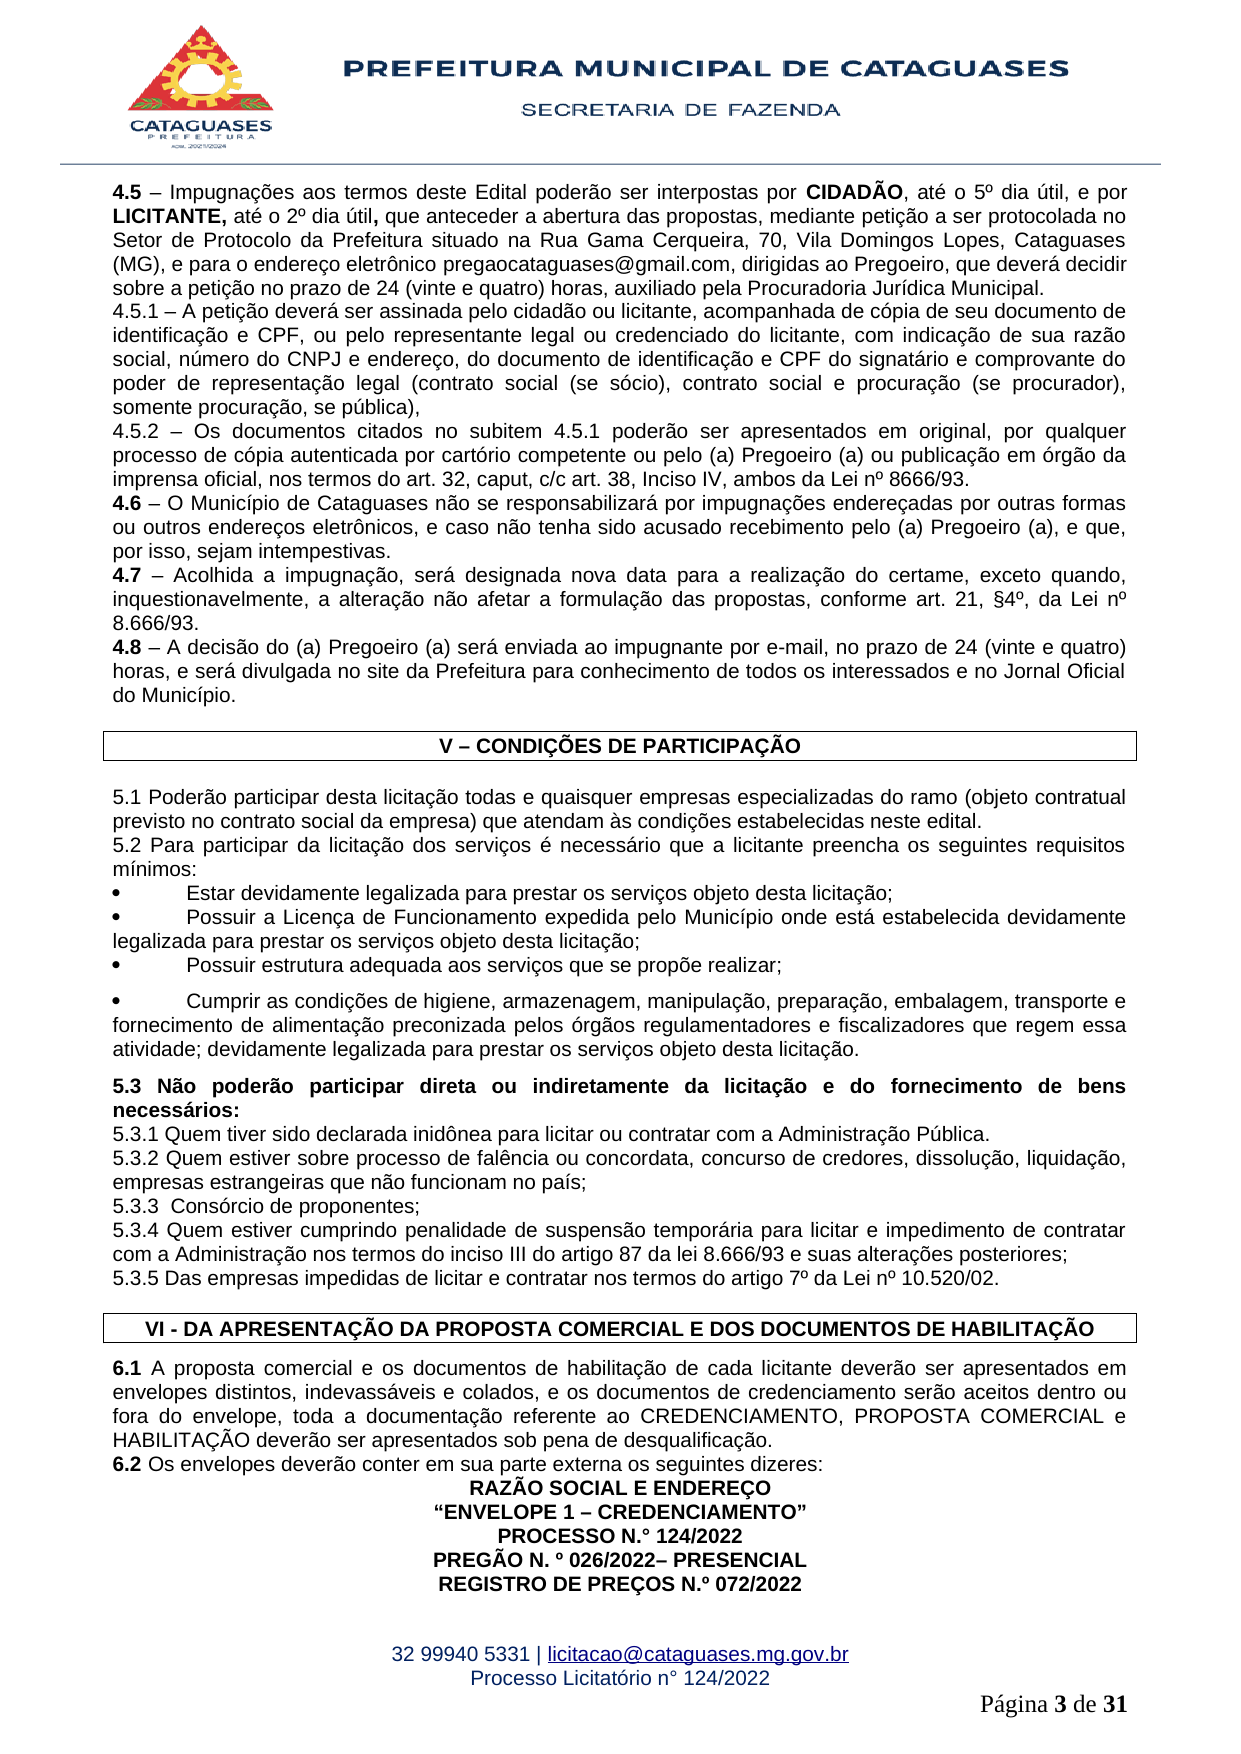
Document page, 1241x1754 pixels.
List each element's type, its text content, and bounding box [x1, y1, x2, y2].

text PREGÃO N. º 026/2022– PRESENCIAL [112, 1548, 1128, 1572]
text 5.3.5 Das empresas impedidas de licitar e contratar nos termos do artigo 7º da Lei nº 10.520/02. [112, 1265, 1128, 1289]
text 4.5.1 – A petição deverá ser assinada pelo cidadão ou licitante, acompanhada de cópia de seu documento de identificação e CPF, ou pelo representante legal ou credenciado do licitante, com indicação de sua razão social, número do CNPJ e endereço, do documento de identificação e CPF do signatário e comprovante do poder de representação legal (contrato social (se sócio), contrato social e procuração (se procurador), somente procuração, se pública), [112, 299, 1128, 419]
text 4.7 – Acolhida a impugnação, será designada nova data para a realização do certame, exceto quando, inquestionavelmente, a alteração não afetar a formulação das propostas, conforme art. 21, §4º, da Lei nº 8.666/93. [112, 563, 1128, 635]
text 5.3.1 Quem tiver sido declarada inidônea para licitar ou contratar com a Administração Pública. [112, 1122, 1128, 1146]
text REGISTRO DE PREÇOS N.º 072/2022 [112, 1572, 1128, 1596]
text 5.3.2 Quem estiver sobre processo de falência ou concordata, concurso de credores, dissolução, liquidação, empresas estrangeiras que não funcionam no país; [112, 1146, 1128, 1193]
text 5.1 Poderão participar desta licitação todas e quaisquer empresas especializadas do ramo (objeto contratual previsto no contrato social da empresa) que atendam às condições estabelecidas neste edital. [112, 785, 1128, 833]
text VI - DA APRESENTAÇÃO DA PROPOSTA COMERCIAL E DOS DOCUMENTOS DE HABILITAÇÃO [104, 1314, 1136, 1342]
list Possuir a Licença de Funcionamento expedida pelo Município onde está estabelecida devidamente legalizada para prestar os serviços objeto desta licitação; [112, 904, 1128, 953]
text 4.8 – A decisão do (a) Pregoeiro (a) será enviada ao impugnante por e-mail, no prazo de 24 (vinte e quatro) horas, e será divulgada no site da Prefeitura para conhecimento de todos os interessados e no Jornal Oficial do Município. [112, 635, 1128, 707]
picture [60, 7, 1161, 191]
text RAZÃO SOCIAL E ENDEREÇO [112, 1476, 1128, 1500]
text 5.2 Para participar da licitação dos serviços é necessário que a licitante preencha os seguintes requisitos mínimos: [112, 833, 1128, 881]
text PROCESSO N.° 124/2022 [112, 1524, 1128, 1548]
list Estar devidamente legalizada para prestar os serviços objeto desta licitação; [112, 881, 1128, 904]
text V – CONDIÇÕES DE PARTICIPAÇÃO [104, 732, 1136, 760]
text 5.3 Não poderão participar direta ou indiretamente da licitação e do fornecimento de bens necessários: [112, 1074, 1128, 1122]
text 4.5.2 – Os documentos citados no subitem 4.5.1 poderão ser apresentados em original, por qualquer processo de cópia autenticada por cartório competente ou pelo (a) Pregoeiro (a) ou publicação em órgão da imprensa oficial, nos termos do art. 32, caput, c/c art. 38, Inciso IV, ambos da Lei nº 8666/93. [112, 419, 1128, 491]
text 5.3.4 Quem estiver cumprindo penalidade de suspensão temporária para licitar e impedimento de contratar com a Administração nos termos do inciso III do artigo 87 da lei 8.666/93 e suas alterações posteriores; [112, 1217, 1128, 1265]
text “ENVELOPE 1 – CREDENCIAMENTO” [112, 1500, 1128, 1524]
text 5.3.3 Consórcio de proponentes; [112, 1193, 1128, 1217]
text 6.1 A proposta comercial e os documentos de habilitação de cada licitante deverão ser apresentados em envelopes distintos, indevassáveis e colados, e os documentos de credenciamento serão aceitos dentro ou fora do envelope, toda a documentação referente ao CREDENCIAMENTO, PROPOSTA COMERCIAL e HABILITAÇÃO deverão ser apresentados sob pena de desqualificação. [112, 1356, 1128, 1452]
list Cumprir as condições de higiene, armazenagem, manipulação, preparação, embalagem, transporte e fornecimento de alimentação preconizada pelos órgãos regulamentadores e fiscalizadores que regem essa atividade; devidamente legalizada para prestar os serviços objeto desta licitação. [112, 989, 1128, 1061]
text 6.2 Os envelopes deverão conter em sua parte externa os seguintes dizeres: [112, 1452, 1128, 1476]
text 4.5 – Impugnações aos termos deste Edital poderão ser interpostas por cidadão, até o 5º dia útil, e por LICITANTE, até o 2º dia útil, que anteceder a abertura das propostas, mediante petição a ser protocolada no Setor de Protocolo da Prefeitura situado na Rua Gama Cerqueira, 70, Vila Domingos Lopes, Cataguases (MG), e para o endereço eletrônico pregaocataguases@gmail.com, dirigidas ao Pregoeiro, que deverá decidir sobre a petição no prazo de 24 (vinte e quatro) horas, auxiliado pela Procuradoria Jurídica Municipal. [112, 179, 1128, 299]
list Possuir estrutura adequada aos serviços que se propõe realizar; [112, 953, 1128, 977]
text 4.6 – O Município de Cataguases não se responsabilizará por impugnações endereçadas por outras formas ou outros endereços eletrônicos, e caso não tenha sido acusado recebimento pelo (a) Pregoeiro (a), e que, por isso, sejam intempestivas. [112, 491, 1128, 563]
